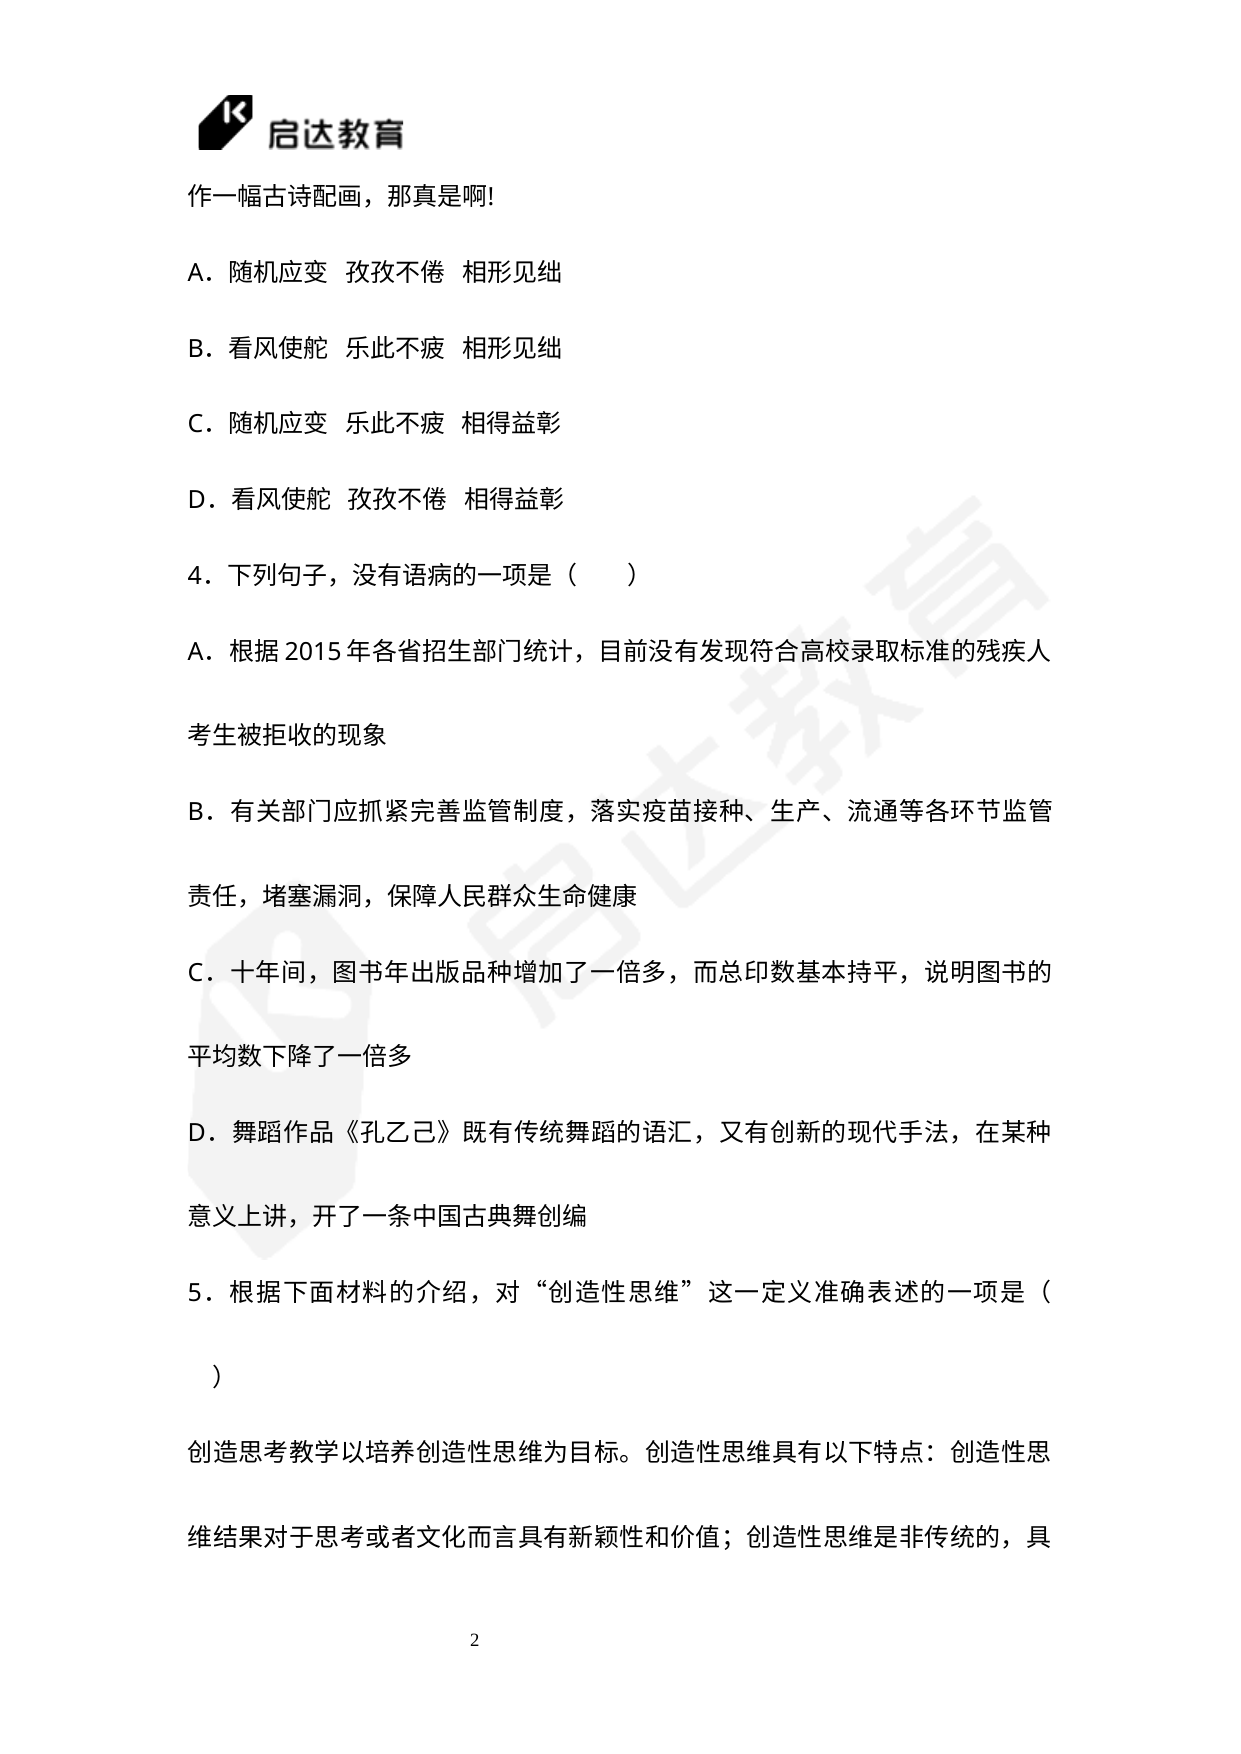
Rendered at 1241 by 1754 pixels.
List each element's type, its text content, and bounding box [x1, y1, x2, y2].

text A．随机应变 孜孜不倦 相形见绌 [187, 238, 1053, 303]
text D．看风使舵 孜孜不倦 相得益彰 [187, 465, 1053, 530]
text C．十年间，图书年出版品种增加了一倍多，而总印数基本持平，说明图书的平均数下降了一倍多 [187, 938, 1053, 1087]
text 5．根据下面材料的介绍，对“创造性思维”这一定义准确表述的一项是（ ） [187, 1258, 1053, 1408]
text 创造思考教学以培养创造性思维为目标。创造性思维具有以下特点：创造性思维结果对于思考或者文化而言具有新颖性和价值；创造性思维是非传统的，具有高度机动性和坚持性的思维活动；创造性思维的任务是将原来模糊的、不明确的问题清楚地勾画出来，或提出某种方案加以解决。 [187, 1418, 1053, 1568]
text D．舞蹈作品《孔乙己》既有传统舞蹈的语汇，又有创新的现代手法，在某种意义上讲，开了一条中国古典舞创编 [187, 1098, 1053, 1247]
text A．根据2015年各省招生部门统计，目前没有发现符合高校录取标准的残疾人考生被拒收的现象 [187, 617, 1053, 766]
text C．随机应变 乐此不疲 相得益彰 [187, 389, 1053, 454]
picture [198, 95, 404, 150]
text 4．下列句子，没有语病的一项是（ ） [187, 541, 1053, 606]
text ③他擅长写像新月一样柔美的诗，她擅长勾勒雨丝一样细腻的画，他们若是合作一幅古诗配画，那真是啊! [187, 162, 1053, 227]
text B．有关部门应抓紧完善监管制度，落实疫苗接种、生产、流通等各环节监管责任，堵塞漏洞，保障人民群众生命健康 [187, 777, 1053, 927]
text B．看风使舵 乐此不疲 相形见绌 [187, 314, 1053, 379]
